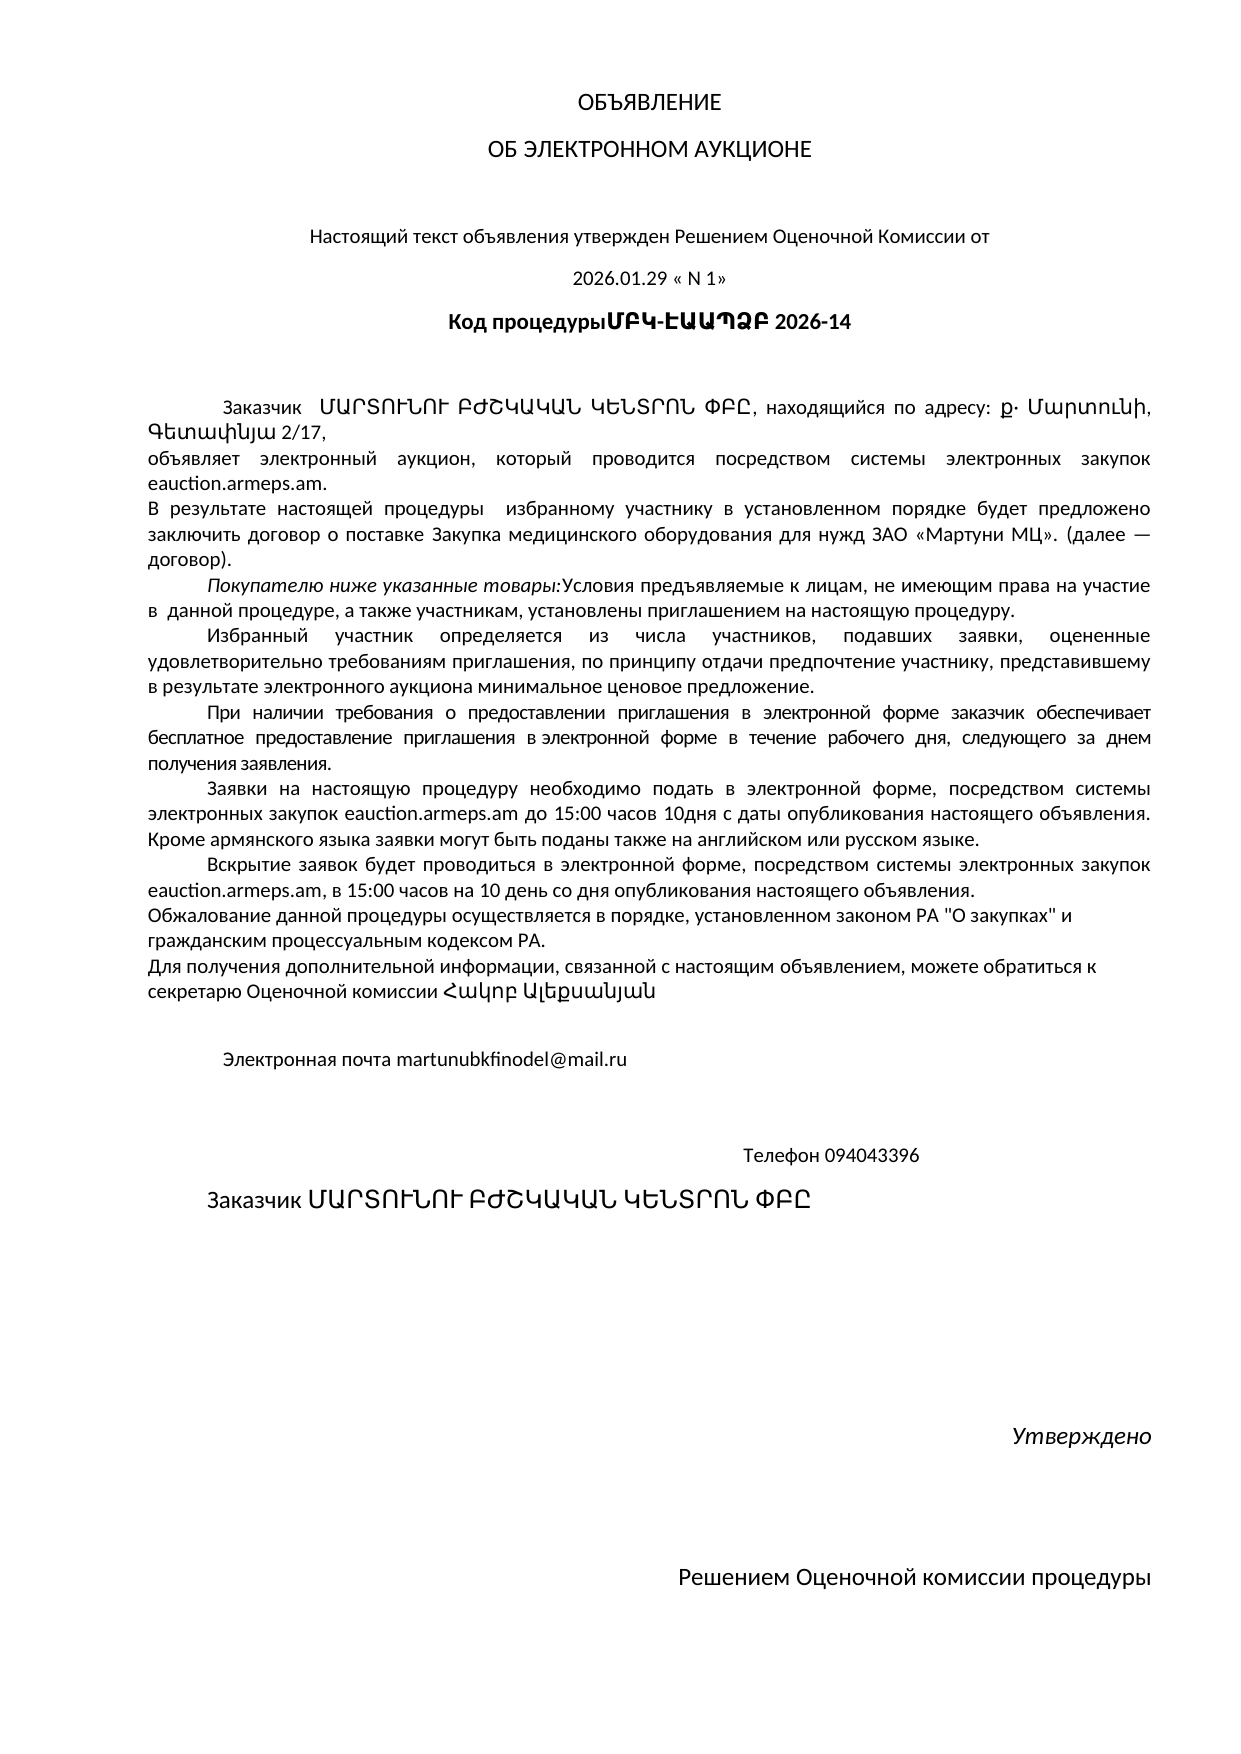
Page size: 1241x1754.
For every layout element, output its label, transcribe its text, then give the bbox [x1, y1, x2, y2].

text Покупателю ниже указанные товары:Условия предъявляемые к лицам, не имеющим права на участие в данной процедуре, а также участникам, установлены приглашением на настоящую процедуру. [148, 572, 1152, 623]
text Обжалование данной процедуры осуществляется в порядке, установленном законом РА "О закупках" и гражданским процессуальным кодексом РА. [148, 902, 1152, 953]
text Электронная почта martunubkfinodel@mail.ru [148, 1046, 1152, 1071]
text Настоящий текст объявления утвержден Решением Оценочной Комиссии от [148, 223, 1152, 248]
text В результате настоящей процедуры избранному участнику в установленном порядке будет предложено заключить договор о поставке Закупка медицинского оборудования для нужд ЗАО «Мартуни МЦ». (далее — договор). [148, 496, 1152, 572]
text При наличии требования о предоставлении приглашения в электронной форме заказчик обеспечивает бесплатное предоставление приглашения в электронной форме в течение рабочего дня, следующего за днем получения заявления. [148, 699, 1152, 775]
text Заказчик ՄԱՐՏՈՒՆՈՒ ԲԺՇԿԱԿԱՆ ԿԵՆՏՐՈՆ ՓԲԸ [148, 1184, 1152, 1214]
text Код процедурыՄԲԿ-ԷԱԱՊՁԲ 2026-14 [148, 307, 1152, 335]
text 2026.01.29 « N 1» [148, 265, 1152, 290]
text Заказчик ՄԱՐՏՈՒՆՈՒ ԲԺՇԿԱԿԱՆ ԿԵՆՏՐՈՆ ՓԲԸ, находящийся по адресу: ք· Մարտունի, Գետափնյա 2/17, [148, 394, 1152, 445]
text Избранный участник определяется из числа участников, подавших заявки, оцененные удовлетворительно требованиям приглашения, по принципу отдачи предпочтение участнику, представившему в результате электронного аукциона минимальное ценовое предложение. [148, 623, 1152, 699]
text Вскрытие заявок будет проводиться в электронной форме, посредством системы электронных закупок eauction.armeps.am, в 15:00 часов на 10 день со дня опубликования настоящего объявления. [148, 851, 1152, 902]
text Решением Оценочной комиссии процедуры [148, 1561, 1152, 1592]
text объявляет электронный аукцион, который проводится посредством системы электронных закупок eauction.armeps.am. [148, 445, 1152, 496]
text Для получения дополнительной информации, связанной с настоящим объявлением, можете обратиться к секретарю Оценочной комиссии Հակոբ Ալեքսանյան [148, 953, 1152, 1004]
text Заявки на настоящую процедуру необходимо подать в электронной форме, посредством системы электронных закупок eauction.armeps.am до 15:00 часов 10дня с даты опубликования настоящего объявления. Кроме армянского языка заявки могут быть поданы также на английском или русском языке. [148, 775, 1152, 851]
text Телефон 094043396 [325, 1088, 1152, 1167]
text ОБЪЯВЛЕНИЕ [148, 86, 1152, 117]
text ОБ ЭЛЕКТРОННОМ АУКЦИОНЕ [148, 134, 1152, 164]
text Утверждено [148, 1420, 1152, 1450]
